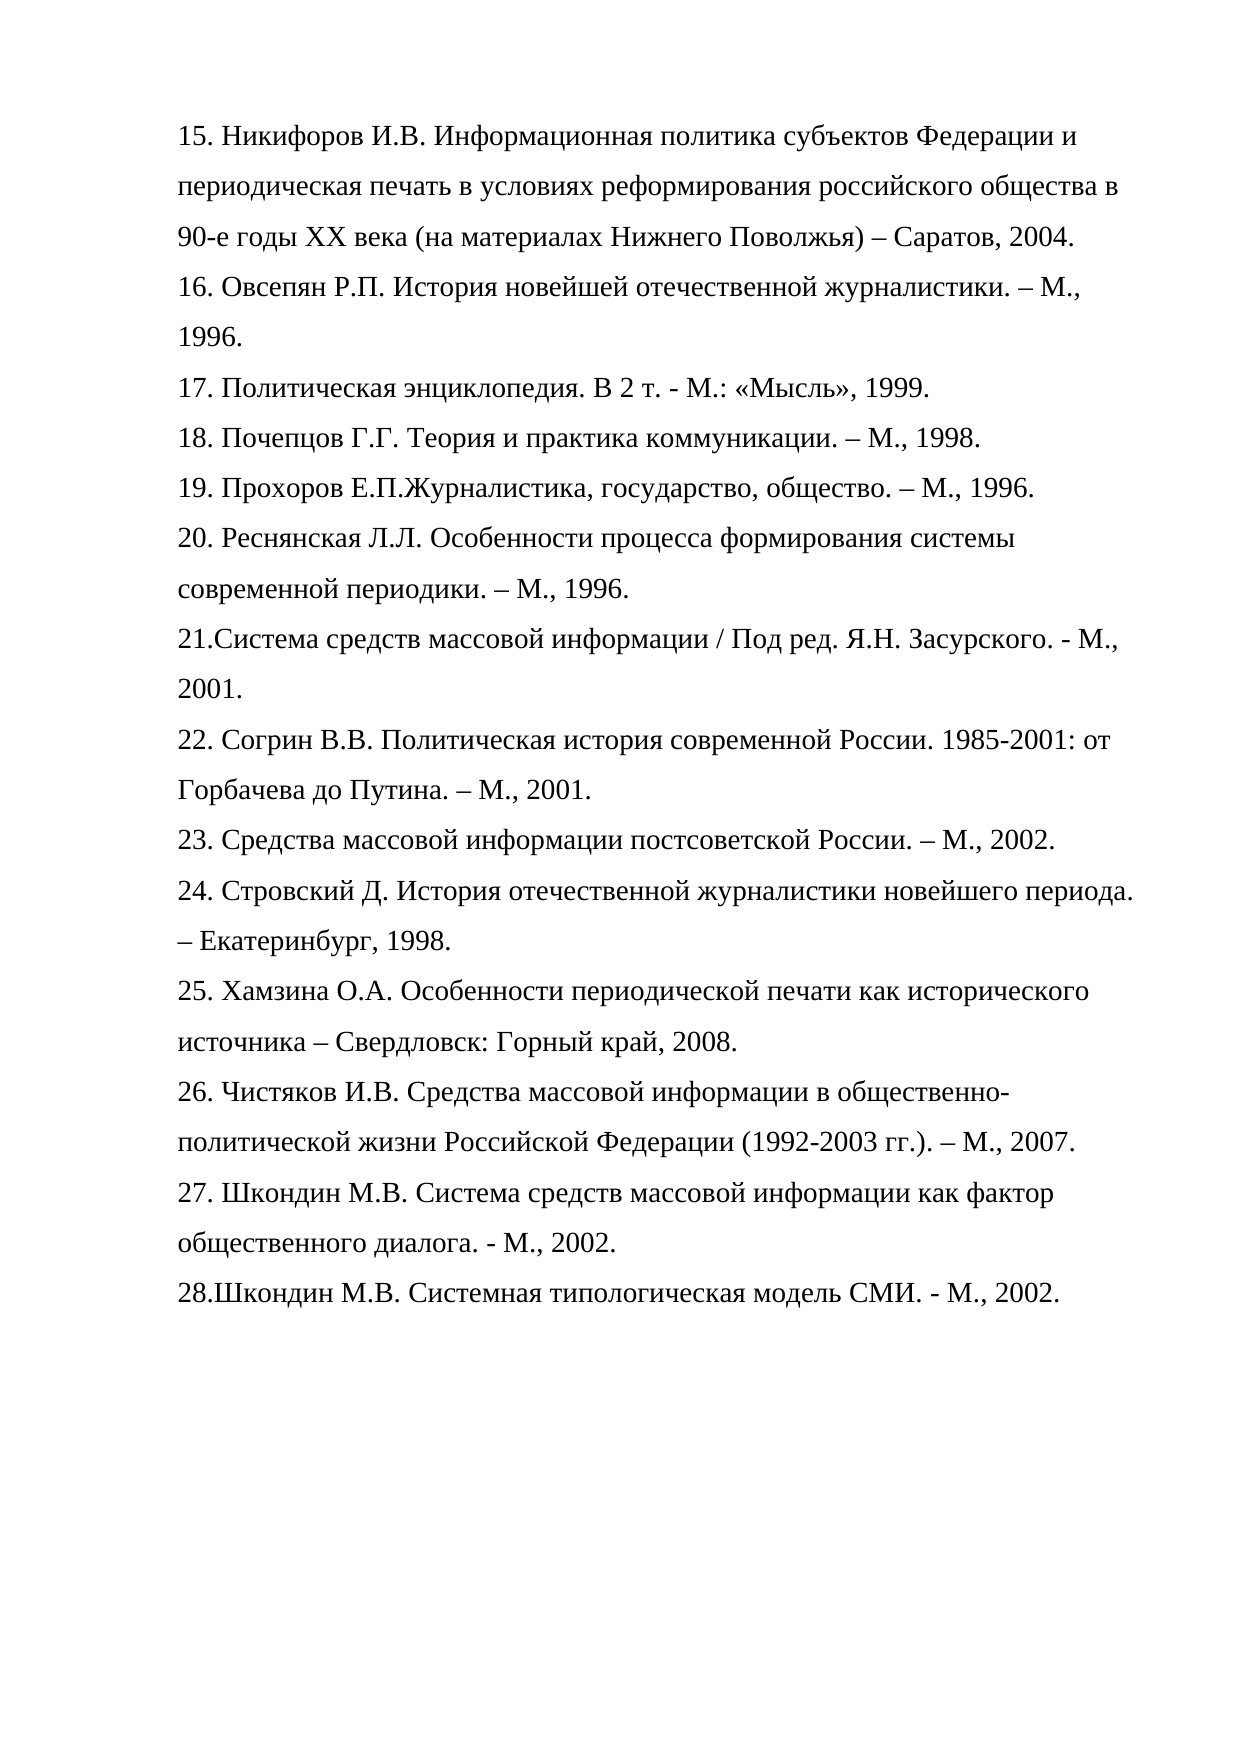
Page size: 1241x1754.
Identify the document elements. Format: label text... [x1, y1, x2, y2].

text 20. Реснянская Л.Л. Особенности процесса формирования системы современной периодики. – М., 1996. [177, 521, 1152, 604]
text 22. Согрин В.В. Политическая история современной России. 1985-2001: от Горбачева до Путина. – М., 2001. [177, 722, 1152, 806]
text 25. Хамзина О.А. Особенности периодической печати как исторического источника – Свердловск: Горный край, 2008. [177, 973, 1152, 1057]
text 17. Политическая энциклопедия. В 2 т. - М.: «Мысль», 1999. [177, 370, 1152, 403]
text 15. Никифоров И.В. Информационная политика субъектов Федерации и периодическая печать в условиях реформирования российского общества в 90-е годы XX века (на материалах Нижнего Поволжья) – Саратов, 2004. [177, 118, 1152, 252]
text 28.Шкондин М.В. Системная типологическая модель СМИ. - М., 2002. [177, 1275, 1152, 1309]
text 21.Система средств массовой информации / Под ред. Я.Н. Засурского. - М., 2001. [177, 621, 1152, 705]
text 18. Почепцов Г.Г. Теория и практика коммуникации. – М., 1998. [177, 420, 1152, 453]
text 27. Шкондин М.В. Система средств массовой информации как фактор общественного диалога. - М., 2002. [177, 1175, 1152, 1258]
text 19. Прохоров Е.П.Журналистика, государство, общество. – М., 1996. [177, 470, 1152, 504]
text 23. Средства массовой информации постсоветской России. – М., 2002. [177, 822, 1152, 856]
text 24. Стровский Д. История отечественной журналистики новейшего периода. – Екатеринбург, 1998. [177, 873, 1152, 957]
text 16. Овсепян Р.П. История новейшей отечественной журналистики. – М., 1996. [177, 269, 1152, 353]
text 26. Чистяков И.В. Средства массовой информации в общественно-политической жизни Российской Федерации (1992-2003 гг.). – М., 2007. [177, 1074, 1152, 1158]
